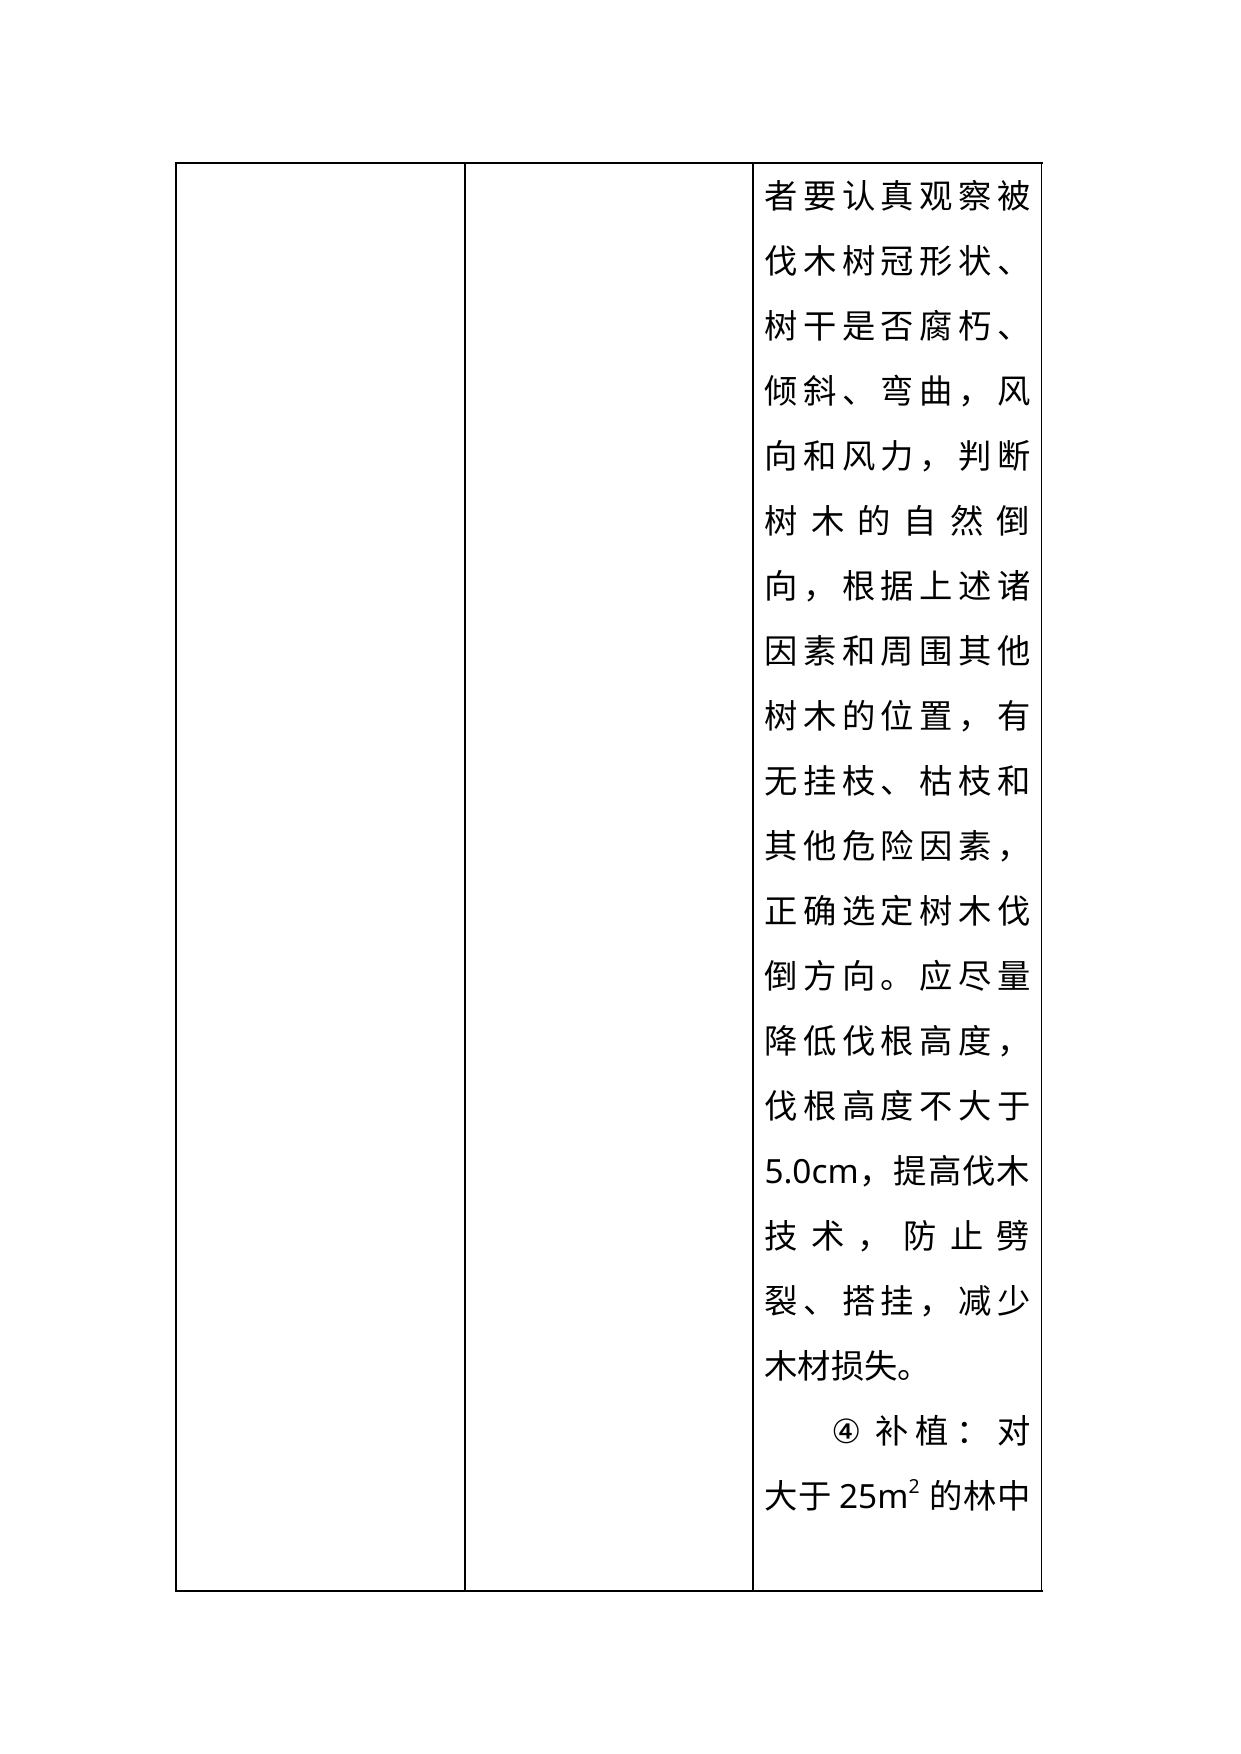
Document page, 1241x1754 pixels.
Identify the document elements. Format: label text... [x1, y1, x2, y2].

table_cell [754, 164, 1041, 1590]
table_cell 1 [177, 164, 464, 1590]
table_cell [466, 164, 752, 1590]
